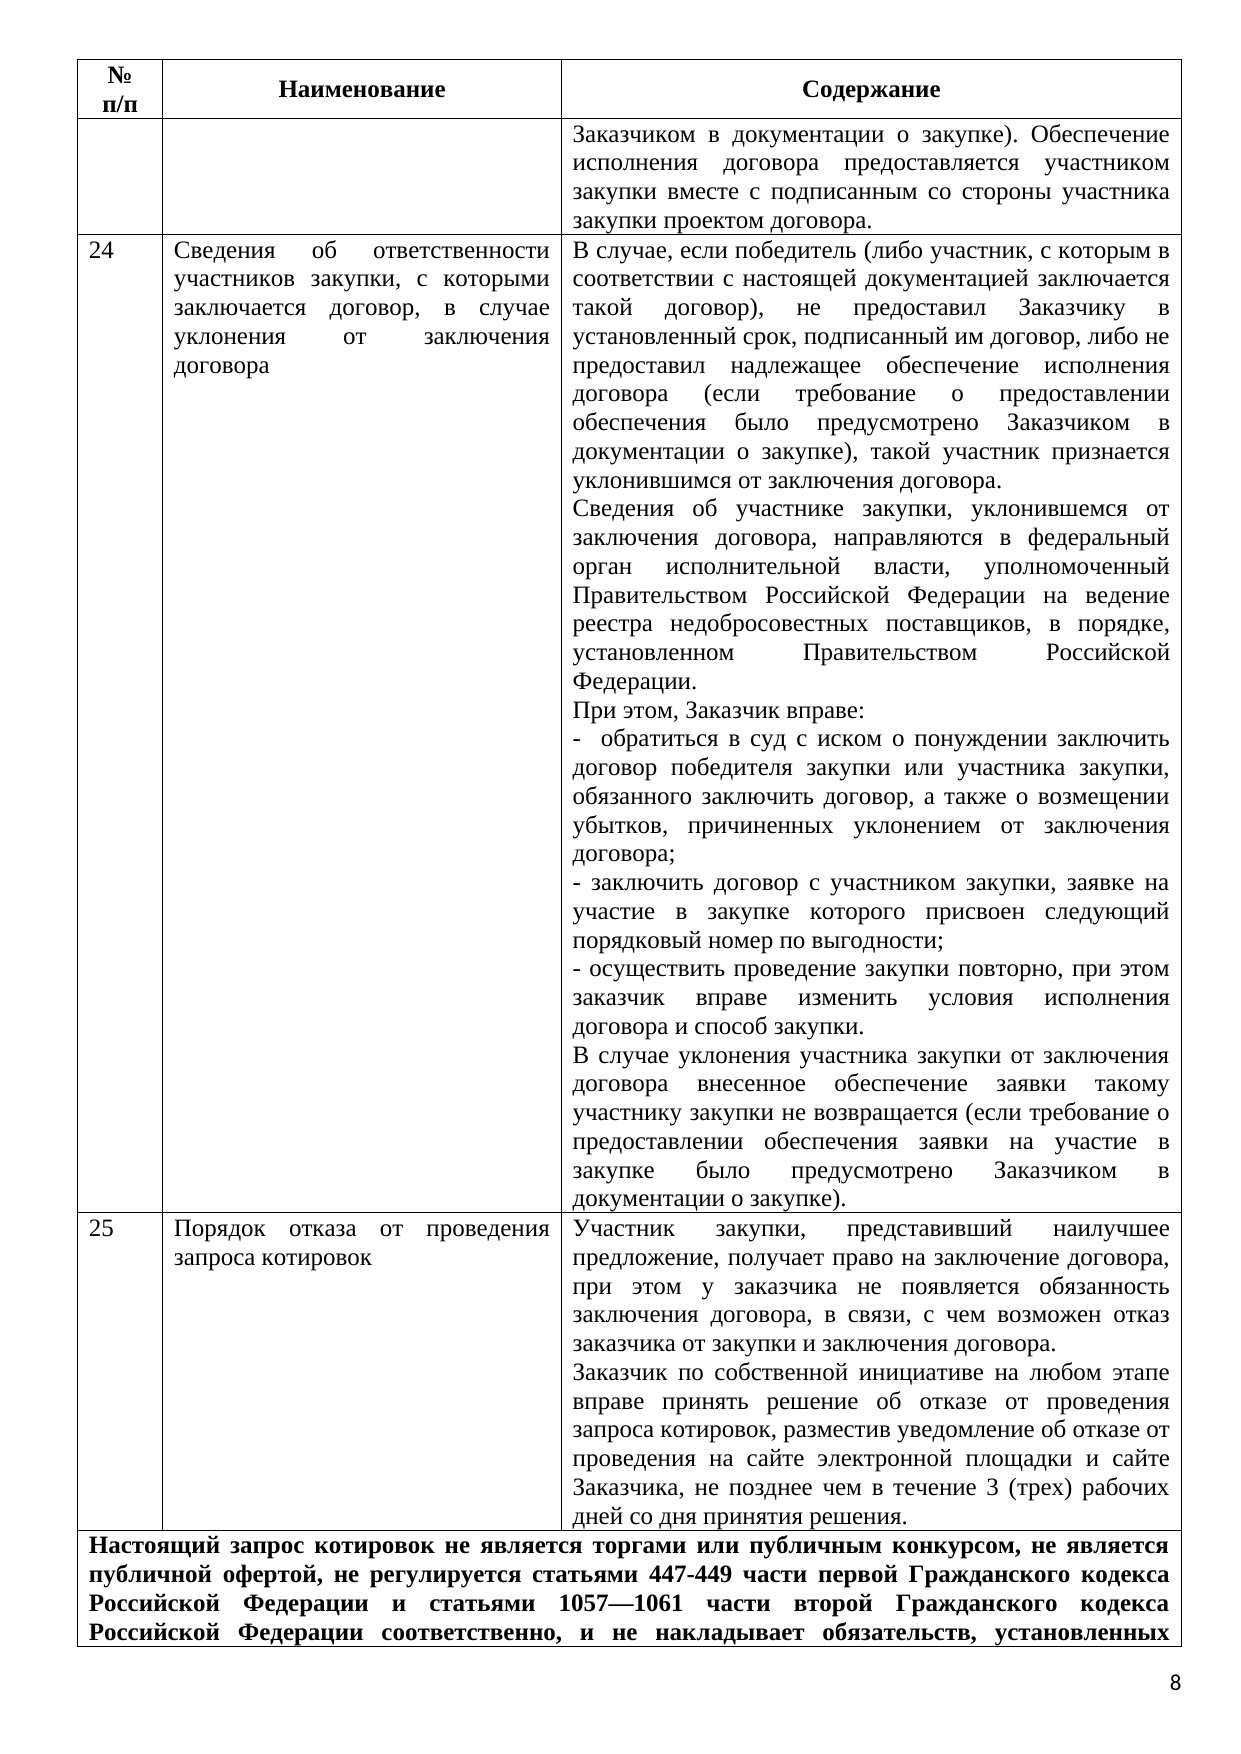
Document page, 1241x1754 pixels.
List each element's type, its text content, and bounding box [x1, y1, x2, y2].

table_cell 23 [78, 119, 162, 234]
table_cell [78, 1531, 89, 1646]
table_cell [562, 119, 1181, 234]
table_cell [163, 119, 561, 234]
table_cell 24 [78, 235, 162, 1212]
table_cell 25 [78, 1213, 162, 1529]
table_header Содержание [562, 60, 1181, 118]
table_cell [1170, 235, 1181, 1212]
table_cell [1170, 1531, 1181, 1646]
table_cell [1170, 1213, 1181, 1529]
table_cell Порядок отказа от проведения запроса котировок [163, 1213, 561, 1529]
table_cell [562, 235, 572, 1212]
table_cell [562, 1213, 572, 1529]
table_cell Сведения об ответственности участников закупки, с которыми заключается договор, в случае уклонения от заключения договора [163, 235, 561, 1212]
table_header Наименование [163, 60, 561, 118]
